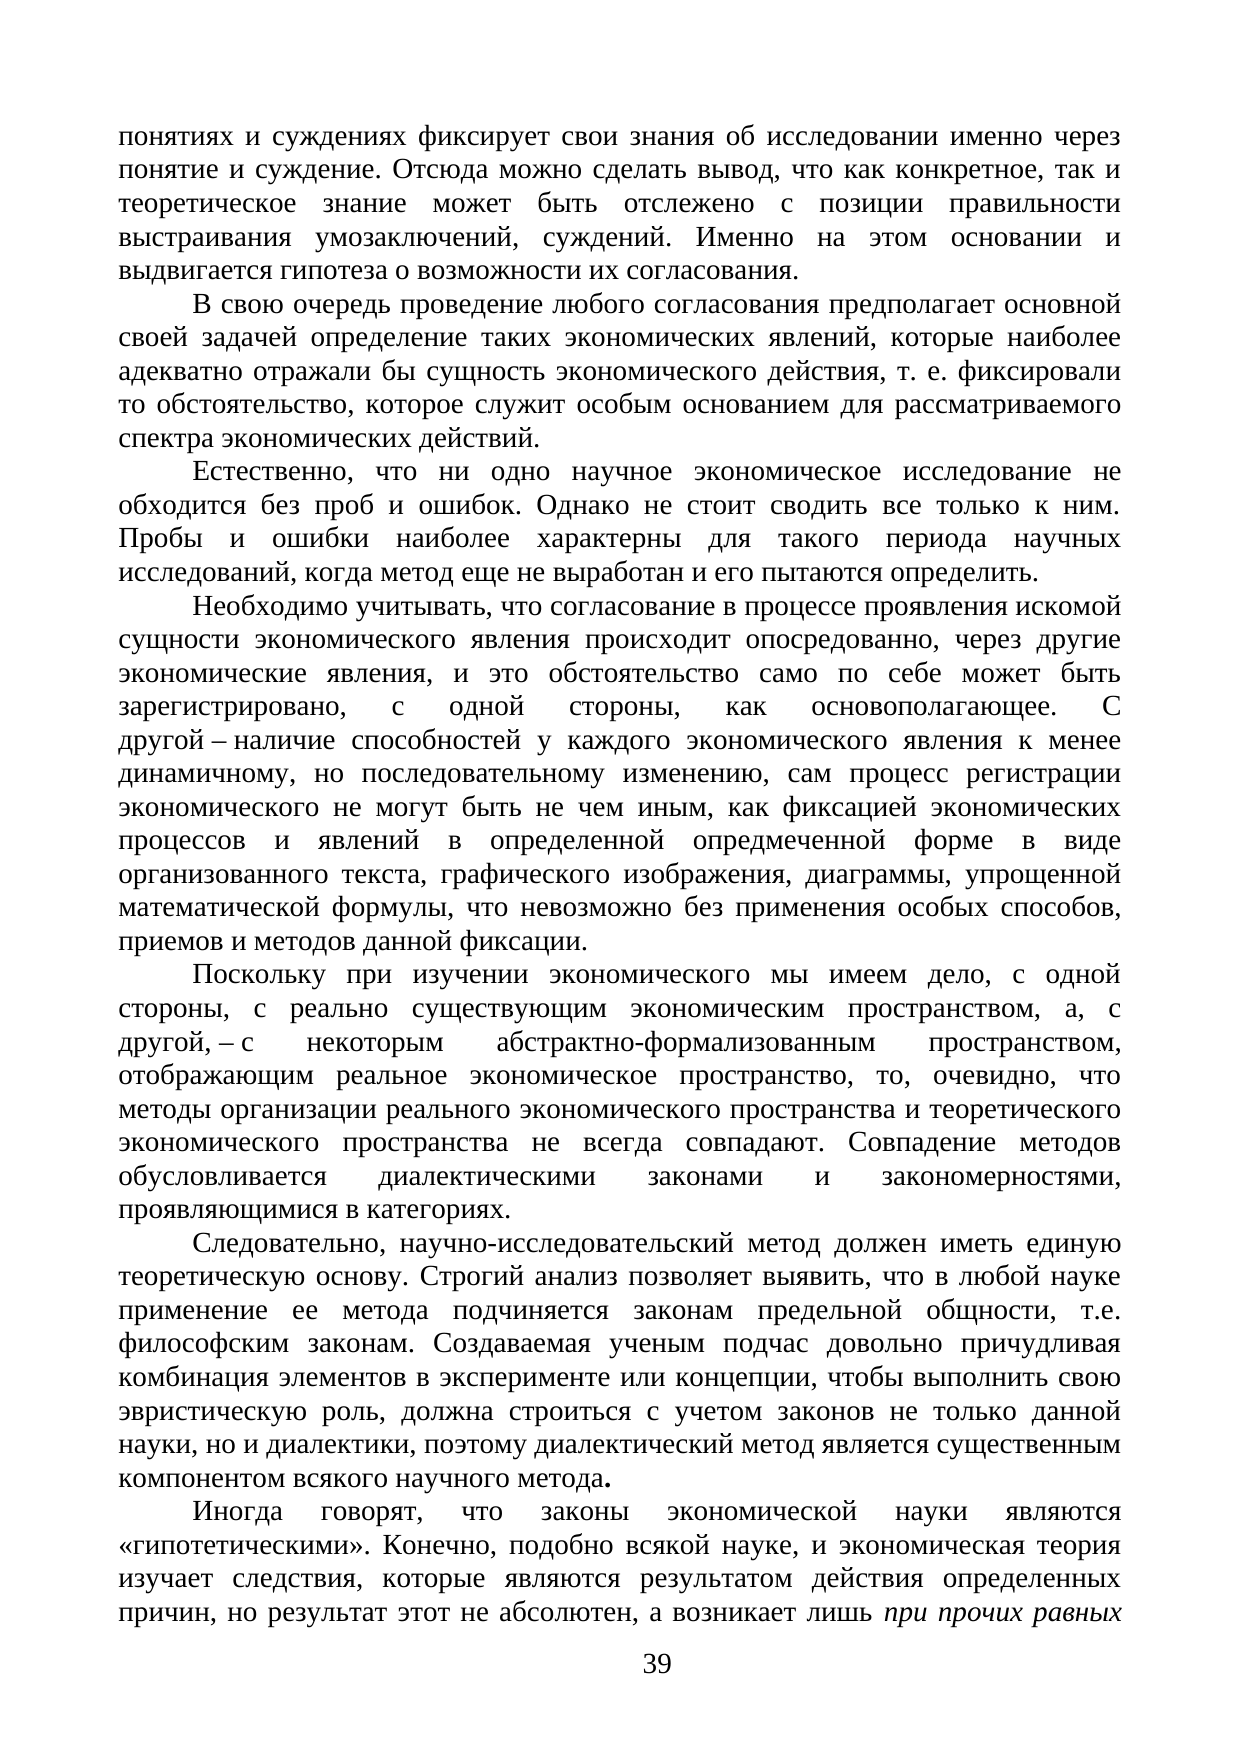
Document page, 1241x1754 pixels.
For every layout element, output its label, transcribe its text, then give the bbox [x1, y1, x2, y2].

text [118, 1493, 1122, 1627]
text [118, 118, 1122, 286]
text В свою очередь проведение любого согласования предполагает основной своей задачей определение таких экономических явлений, которые наиболее адекватно отражали бы сущность экономического действия, т. е. фиксировали то обстоятельство, которое служит особым основанием для рассматриваемого спектра экономических действий. [118, 286, 1122, 453]
text Естественно, что ни одно научное экономическое исследование не обходится без проб и ошибок. Однако не стоит сводить все только к ним. Пробы и ошибки наиболее характерны для такого периода научных исследований, когда метод еще не выработан и его пытаются определить. [118, 453, 1122, 588]
text Необходимо учитывать, что согласование в процессе проявления искомой сущности экономического явления происходит опосредованно, через другие экономические явления, и это обстоятельство само по себе может быть зарегистрировано, с одной стороны, как основополагающее. С другой – наличие способностей у каждого экономического явления к менее динамичному, но последовательному изменению, сам процесс регистрации экономического не могут быть не чем иным, как фиксацией экономических процессов и явлений в определенной опредмеченной форме в виде организованного текста, графического изображения, диаграммы, упрощенной математической формулы, что невозможно без применения особых способов, приемов и методов данной фиксации. [118, 588, 1122, 957]
text Следовательно, научно-исследовательский метод должен иметь единую теоретическую основу. Строгий анализ позволяет выявить, что в любой науке применение ее метода подчиняется законам предельной общности, т.е. философским законам. Создаваемая ученым подчас довольно причудливая комбинация элементов в эксперименте или концепции, чтобы выполнить свою эвристическую роль, должна строиться с учетом законов не только данной науки, но и диалектики, поэтому диалектический метод является существенным компонентом всякого научного метода. [118, 1225, 1122, 1493]
text Поскольку при изучении экономического мы имеем дело, с одной стороны, с реально существующим экономическим пространством, а, с другой, – с некоторым абстрактно-формализованным пространством, отображающим реальное экономическое пространство, то, очевидно, что методы организации реального экономического пространства и теоретического экономического пространства не всегда совпадают. Совпадение методов обусловливается диалектическими законами и закономерностями, проявляющимися в категориях. [118, 957, 1122, 1225]
